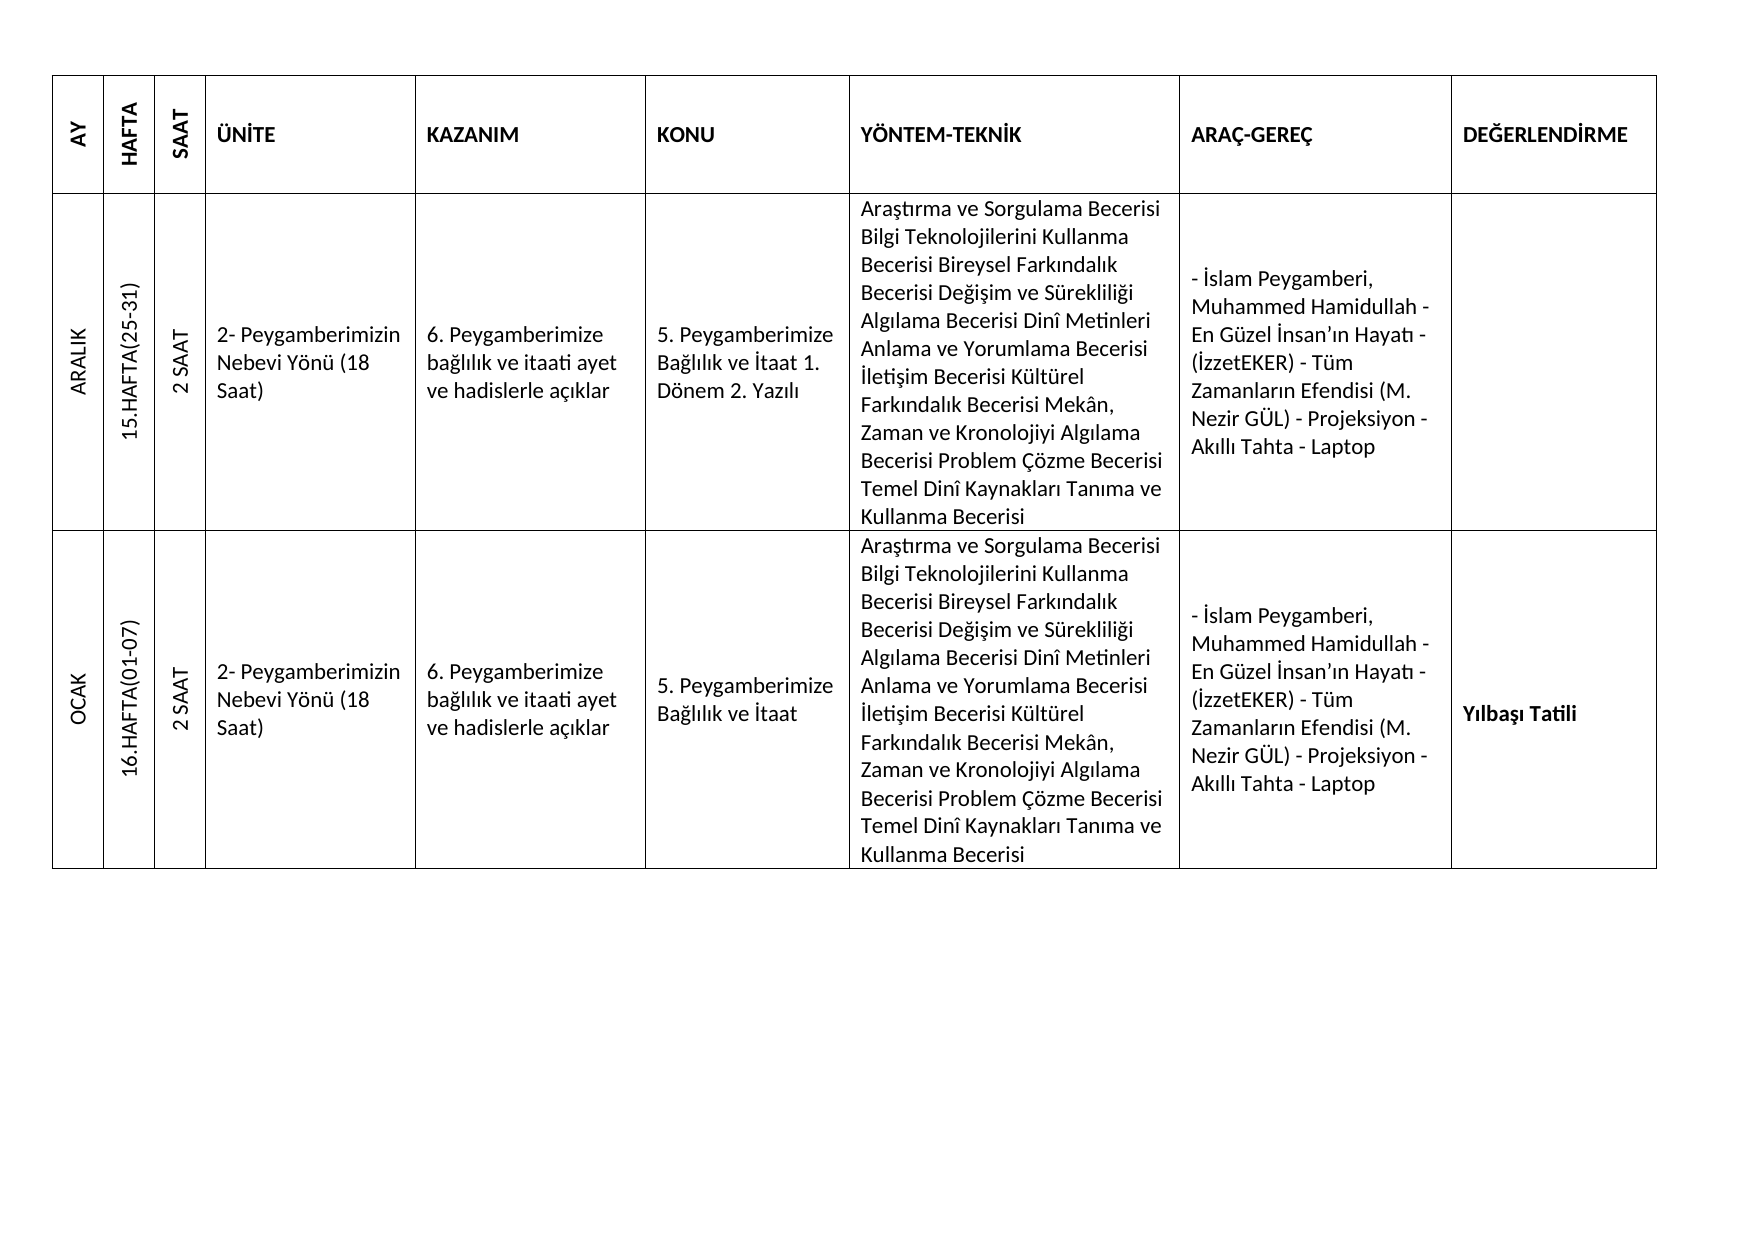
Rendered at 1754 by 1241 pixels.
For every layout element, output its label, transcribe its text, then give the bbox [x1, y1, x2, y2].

table_cell Yılbaşı Tatili [1452, 531, 1656, 868]
table_cell - İslam Peygamberi, Muhammed Hamidullah - En Güzel İnsan’ın Hayatı - (İzzetEKER) - Tüm Zamanların Efendisi (M. Nezir GÜL) - Projeksiyon - Akıllı Tahta - Laptop [1180, 194, 1451, 530]
table_cell 2 SAAT [155, 531, 205, 868]
table_cell - İslam Peygamberi, Muhammed Hamidullah - En Güzel İnsan’ın Hayatı - (İzzetEKER) - Tüm Zamanların Efendisi (M. Nezir GÜL) - Projeksiyon - Akıllı Tahta - Laptop [1180, 531, 1451, 868]
table_header HAFTA [104, 76, 154, 193]
table_header DEĞERLENDİRME [1452, 76, 1656, 193]
table_cell Araştırma ve Sorgulama Becerisi Bilgi Teknolojilerini Kullanma Becerisi Bireysel Farkındalık Becerisi Değişim ve Sürekliliği Algılama Becerisi Dinî Metinleri Anlama ve Yorumlama Becerisi İletişim Becerisi Kültürel Farkındalık Becerisi Mekân, Zaman ve Kronolojiyi Algılama Becerisi Problem Çözme Becerisi Temel Dinî Kaynakları Tanıma ve Kullanma Becerisi [850, 194, 1179, 530]
table_header ARAÇ-GEREÇ [1180, 76, 1451, 193]
table_cell ARALIK [53, 194, 103, 530]
table_header SAAT [155, 76, 205, 193]
table_cell 15.HAFTA(25-31) [104, 194, 154, 530]
table_cell Araştırma ve Sorgulama Becerisi Bilgi Teknolojilerini Kullanma Becerisi Bireysel Farkındalık Becerisi Değişim ve Sürekliliği Algılama Becerisi Dinî Metinleri Anlama ve Yorumlama Becerisi İletişim Becerisi Kültürel Farkındalık Becerisi Mekân, Zaman ve Kronolojiyi Algılama Becerisi Problem Çözme Becerisi Temel Dinî Kaynakları Tanıma ve Kullanma Becerisi [850, 531, 1179, 868]
table_cell 2 SAAT [155, 194, 205, 530]
table_header KAZANIM [416, 76, 645, 193]
table_cell 5. Peygamberimize Bağlılık ve İtaat [646, 531, 849, 868]
table_header ÜNİTE [206, 76, 415, 193]
table_cell [1452, 194, 1656, 530]
table_header YÖNTEM-TEKNİK [850, 76, 1179, 193]
table_cell 6. Peygamberimize bağlılık ve itaati ayet ve hadislerle açıklar [416, 194, 645, 530]
table_cell 5. Peygamberimize Bağlılık ve İtaat 1. Dönem 2. Yazılı [646, 194, 849, 530]
table_header AY [53, 76, 103, 193]
table_header KONU [646, 76, 849, 193]
table_cell 6. Peygamberimize bağlılık ve itaati ayet ve hadislerle açıklar [416, 531, 645, 868]
table_cell OCAK [53, 531, 103, 868]
table_cell 2- Peygamberimizin Nebevi Yönü (18 Saat) [206, 194, 415, 530]
table_cell 16.HAFTA(01-07) [104, 531, 154, 868]
table_cell 2- Peygamberimizin Nebevi Yönü (18 Saat) [206, 531, 415, 868]
